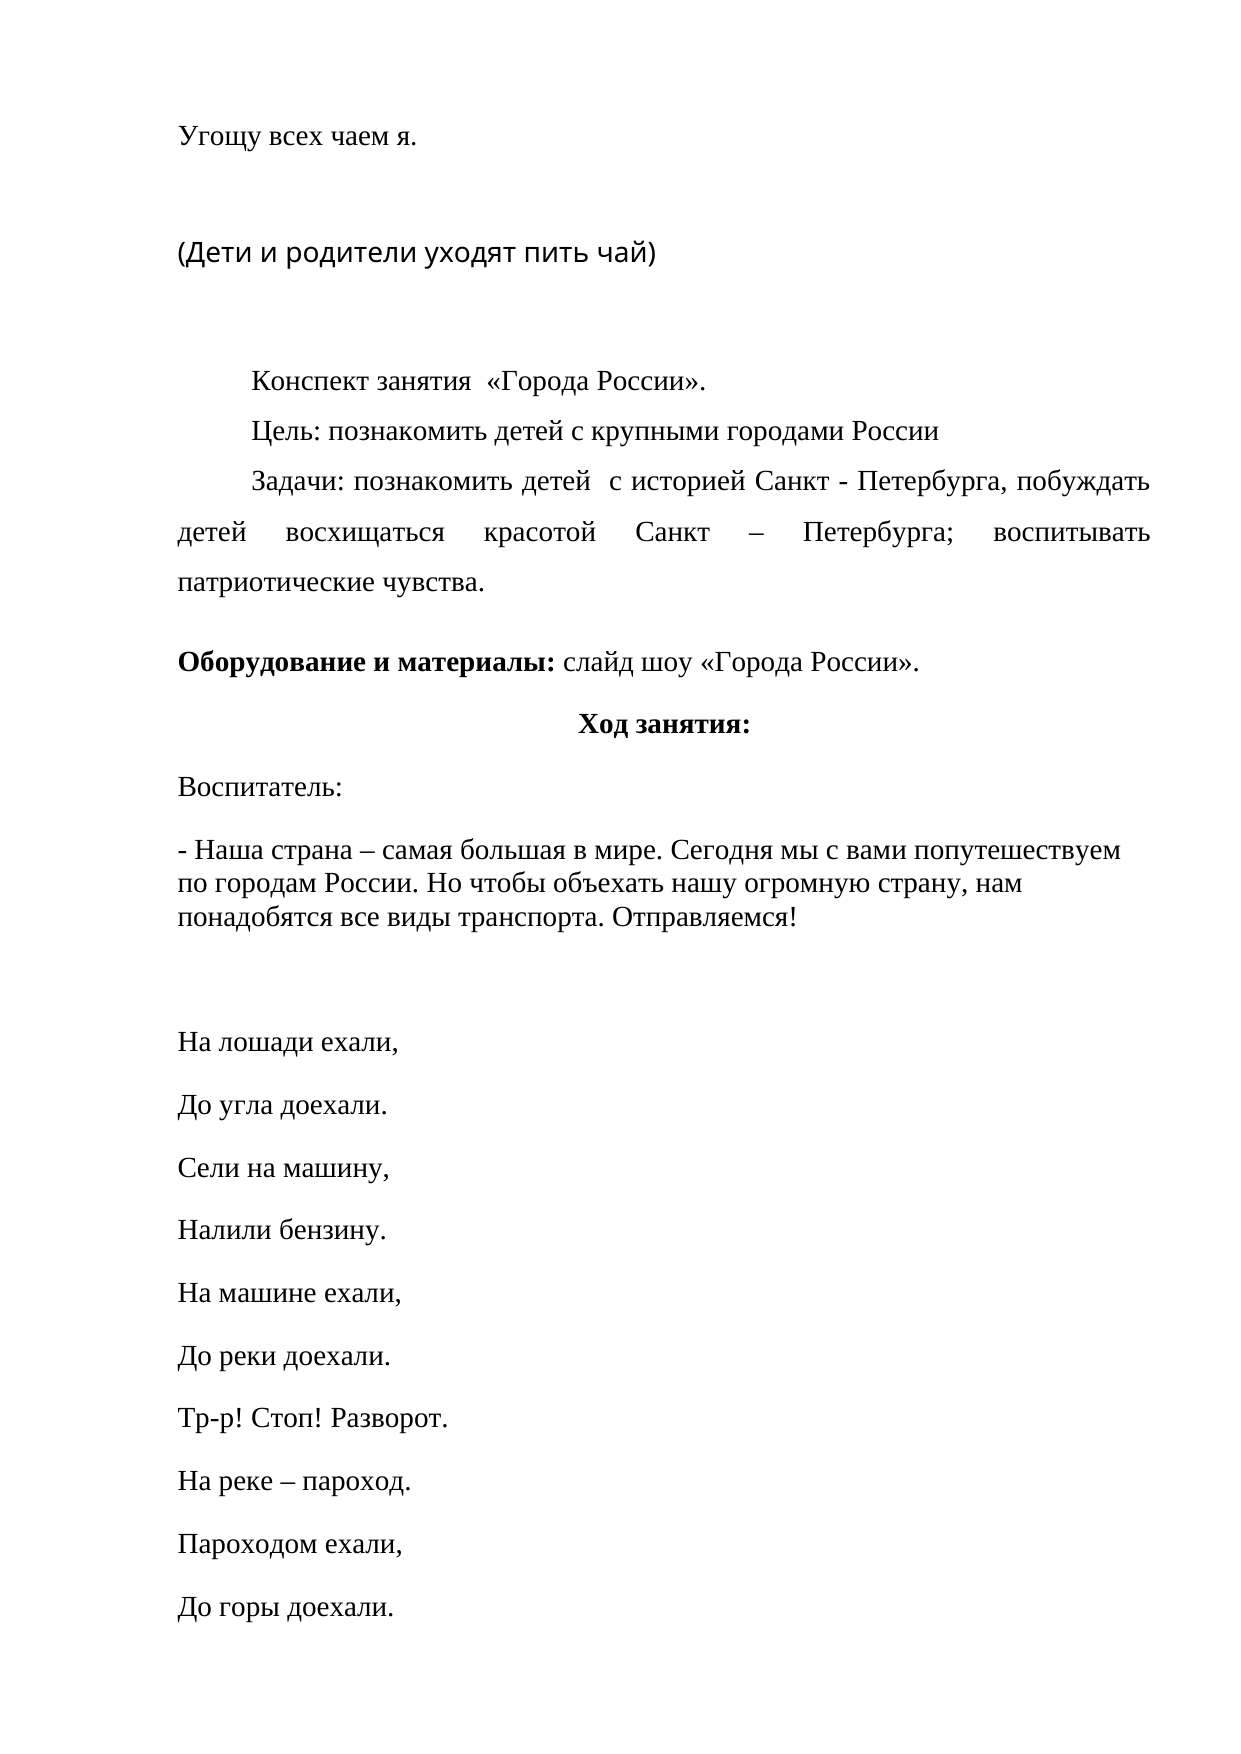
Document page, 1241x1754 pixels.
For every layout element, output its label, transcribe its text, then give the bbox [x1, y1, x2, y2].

text Оборудование и материалы: слайд шоу «Города России». [177, 644, 1152, 677]
text До горы доехали. [177, 1589, 1152, 1622]
text Угощу всех чаем я. [177, 118, 1152, 152]
text (Дети и родители уходят пить чай) [177, 233, 1152, 271]
text На реке – пароход. [177, 1463, 1152, 1497]
text Тр-р! Стоп! Разворот. [177, 1401, 1152, 1434]
text Пароходом ехали, [177, 1526, 1152, 1559]
text Налили бензину. [177, 1212, 1152, 1246]
text Сели на машину, [177, 1150, 1152, 1183]
text Цель: познакомить детей с крупными городами России [177, 413, 1152, 447]
text Конспект занятия «Города России». [177, 363, 1152, 396]
text До реки доехали. [177, 1338, 1152, 1371]
text Воспитатель: [177, 769, 1152, 803]
text На машине ехали, [177, 1275, 1152, 1309]
text На лошади ехали, [177, 1024, 1152, 1058]
text - Наша страна – самая большая в мире. Сегодня мы с вами попутешествуем по городам России. Но чтобы объехать нашу огромную страну, нам понадобятся все виды транспорта. Отправляемся! [177, 832, 1152, 932]
text До угла доехали. [177, 1087, 1152, 1121]
text Ход занятия: [177, 706, 1152, 740]
text Задачи: познакомить детей с историей Санкт - Петербурга, побуждать детей восхищаться красотой Санкт – Петербурга; воспитывать патриотические чувства. [177, 463, 1152, 598]
